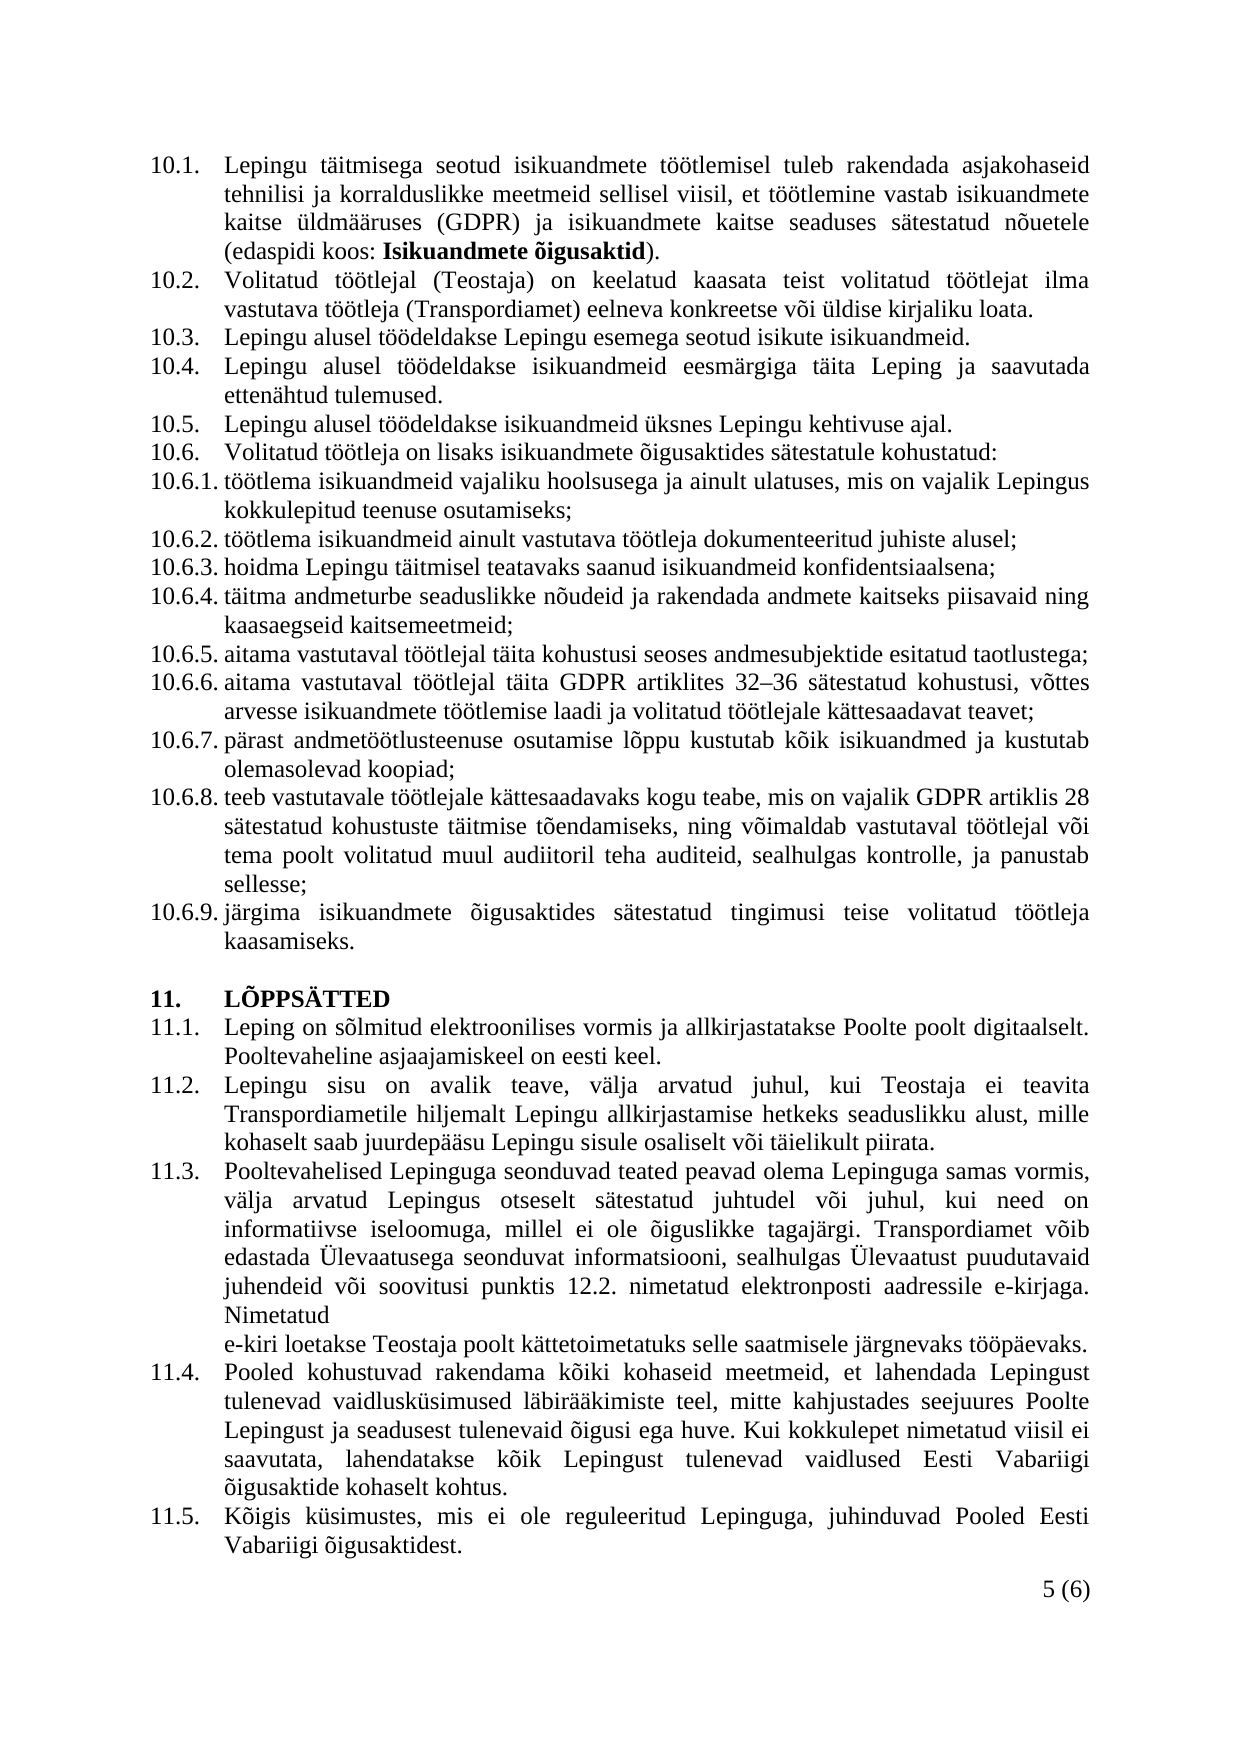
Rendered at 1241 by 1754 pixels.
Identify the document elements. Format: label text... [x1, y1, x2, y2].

list Lepingu alusel töödeldakse Lepingu esemega seotud isikute isikuandmeid. [150, 322, 1090, 351]
list pärast andmetöötlusteenuse osutamise lõppu kustutab kõik isikuandmed ja kustutab olemasolevad koopiad; [150, 725, 1090, 782]
list Lepingu alusel töödeldakse isikuandmeid üksnes Lepingu kehtivuse ajal. [150, 409, 1090, 437]
list töötlema isikuandmeid ainult vastutava töötleja dokumenteeritud juhiste alusel; [150, 524, 1090, 552]
list Volitatud töötleja on lisaks isikuandmete õigusaktides sätestatule kohustatud: [150, 437, 1090, 466]
list Lepingu täitmisega seotud isikuandmete töötlemisel tuleb rakendada asjakohaseid tehnilisi ja korralduslikke meetmeid sellisel viisil, et töötlemine vastab isikuandmete kaitse üldmääruses (GDPR) ja isikuandmete kaitse seaduses sätestatud nõuetele (edaspidi koos: Isikuandmete õigusaktid). [150, 150, 1090, 265]
list aitama vastutaval töötlejal täita GDPR artiklites 32–36 sätestatud kohustusi, võttes arvesse isikuandmete töötlemise laadi ja volitatud töötlejale kättesaadavat teavet; [150, 667, 1090, 725]
list Lepingu alusel töödeldakse isikuandmeid eesmärgiga täita Leping ja saavutada ettenähtud tulemused. [150, 351, 1090, 409]
list järgima isikuandmete õigusaktides sätestatud tingimusi teise volitatud töötleja kaasamiseks. [150, 897, 1090, 955]
list Volitatud töötlejal (Teostaja) on keelatud kaasata teist volitatud töötlejat ilma vastutava töötleja (Transpordiamet) eelneva konkreetse või üldise kirjaliku loata. [150, 265, 1090, 322]
list Kõigis küsimustes, mis ei ole reguleeritud Lepinguga, juhinduvad Pooled Eesti Vabariigi õigusaktidest. [150, 1501, 1090, 1559]
list täitma andmeturbe seaduslikke nõudeid ja rakendada andmete kaitseks piisavaid ning kaasaegseid kaitsemeetmeid; [150, 581, 1090, 639]
list Pooled kohustuvad rakendama kõiki kohaseid meetmeid, et lahendada Lepingust tulenevad vaidlusküsimused läbirääkimiste teel, mitte kahjustades seejuures Poolte Lepingust ja seadusest tulenevaid õigusi ega huve. Kui kokkulepet nimetatud viisil ei saavutata, lahendatakse kõik Lepingust tulenevad vaidlused Eesti Vabariigi õigusaktide kohaselt kohtus. [150, 1357, 1090, 1501]
list teeb vastutavale töötlejale kättesaadavaks kogu teabe, mis on vajalik GDPR artiklis 28 sätestatud kohustuste täitmise tõendamiseks, ning võimaldab vastutaval töötlejal või tema poolt volitatud muul audiitoril teha auditeid, sealhulgas kontrolle, ja panustab sellesse; [150, 782, 1090, 897]
list Leping on sõlmitud elektroonilises vormis ja allkirjastatakse Poolte poolt digitaalselt. Pooltevaheline asjaajamiskeel on eesti keel. [150, 1012, 1090, 1070]
list töötlema isikuandmeid vajaliku hoolsusega ja ainult ulatuses, mis on vajalik Lepingus kokkulepitud teenuse osutamiseks; [150, 466, 1090, 524]
list Lepingu sisu on avalik teave, välja arvatud juhul, kui Teostaja ei teavita Transpordiametile hiljemalt Lepingu allkirjastamise hetkeks seaduslikku alust, mille kohaselt saab juurdepääsu Lepingu sisule osaliselt või täielikult piirata. [150, 1070, 1090, 1156]
list hoidma Lepingu täitmisel teatavaks saanud isikuandmeid konfidentsiaalsena; [150, 552, 1090, 581]
list Pooltevahelised Lepinguga seonduvad teated peavad olema Lepinguga samas vormis, välja arvatud Lepingus otseselt sätestatud juhtudel või juhul, kui need on informatiivse iseloomuga, millel ei ole õiguslikke tagajärgi. Transpordiamet võib edastada Ülevaatusega seonduvat informatsiooni, sealhulgas Ülevaatust puudutavaid juhendeid või soovitusi punktis 12.2. nimetatud elektronposti aadressile e-kirjaga. Nimetatud e-kiri loetakse Teostaja poolt kättetoimetatuks selle saatmisele järgnevaks tööpäevaks. [150, 1156, 1090, 1357]
list aitama vastutaval töötlejal täita kohustusi seoses andmesubjektide esitatud taotlustega; [150, 639, 1090, 667]
list LÕPPSÄTTED [150, 984, 1090, 1012]
